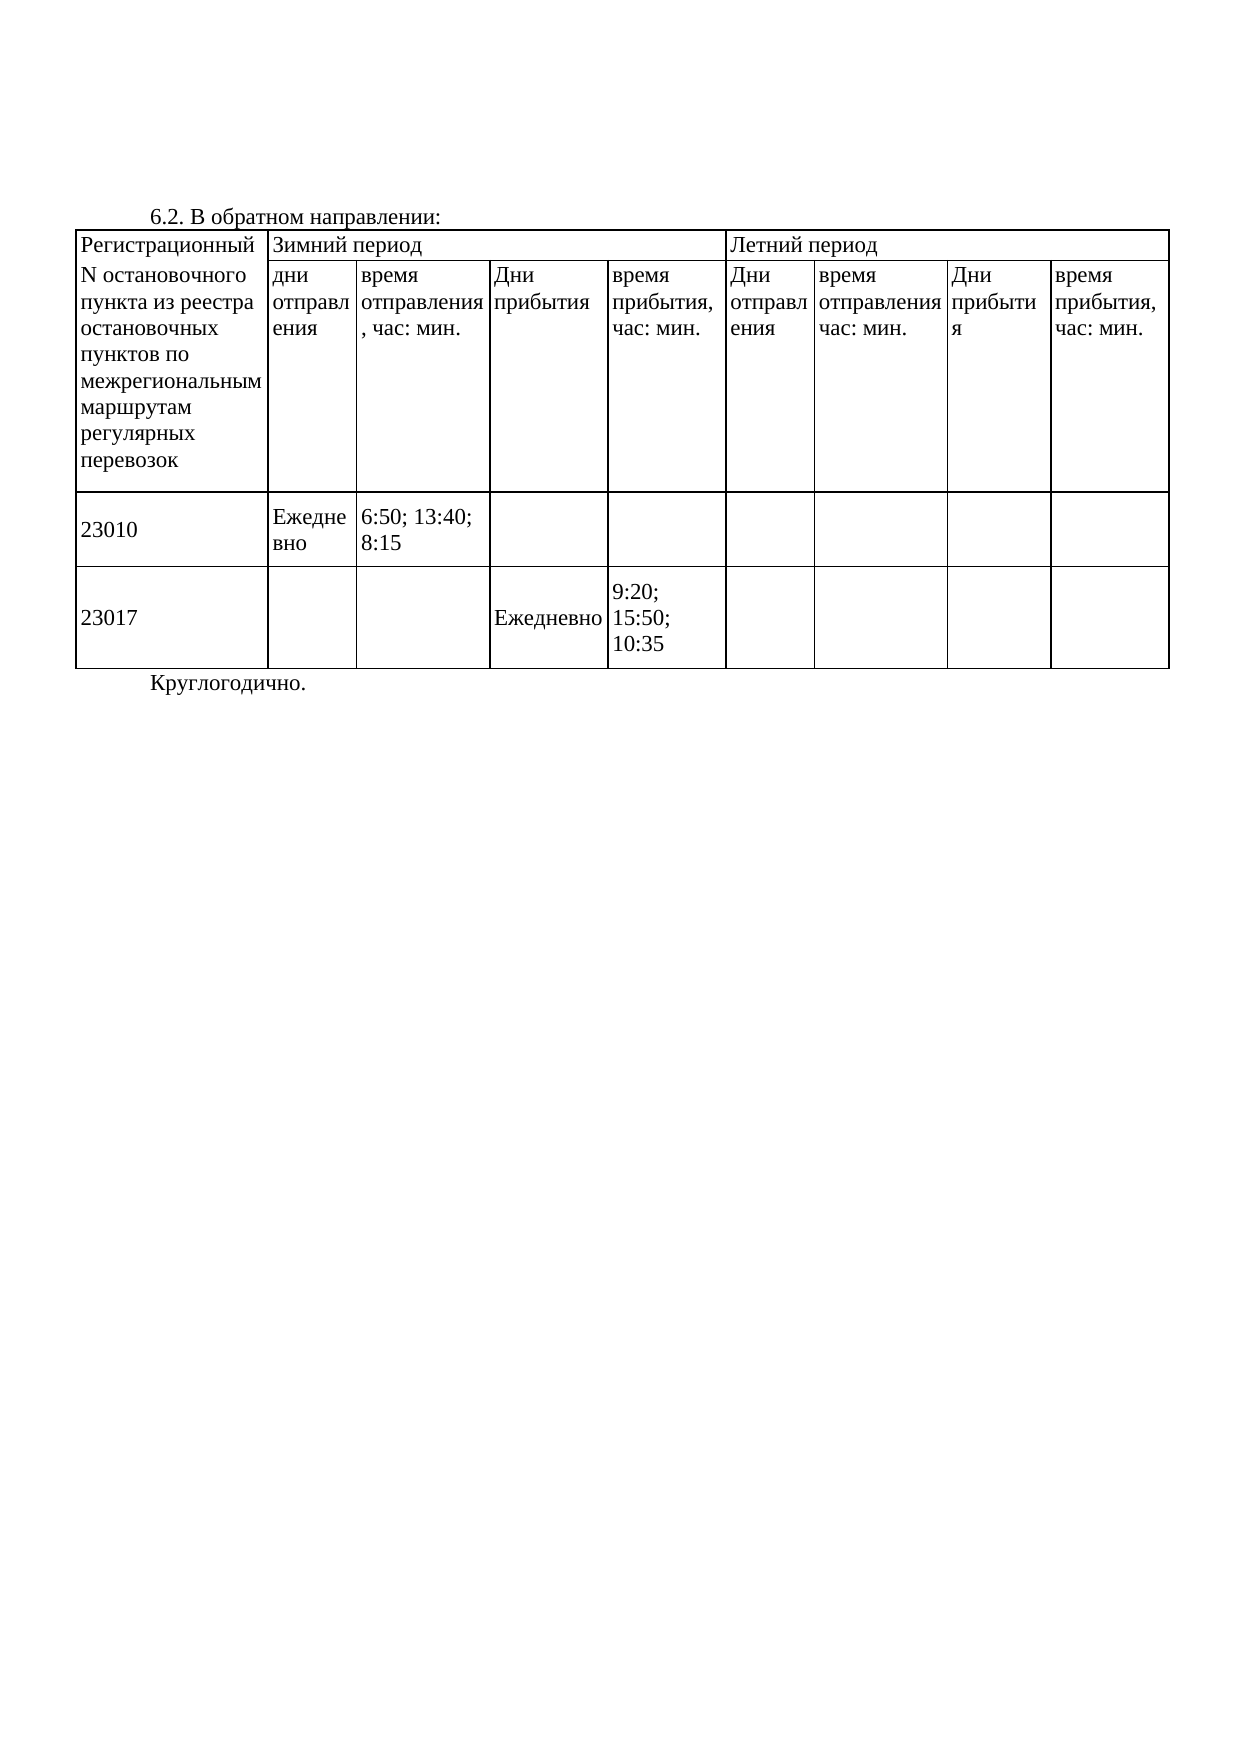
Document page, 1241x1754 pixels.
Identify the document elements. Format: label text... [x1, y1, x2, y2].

table_cell [1052, 567, 1168, 667]
table_cell [609, 493, 725, 566]
table_header Регистрационный [77, 231, 267, 260]
table_cell время отправления, час: мин. [357, 261, 489, 491]
table_header Зимний период [269, 231, 725, 260]
table_cell [269, 567, 356, 667]
table_cell 6:50; 13:40; 8:15 [357, 493, 489, 566]
table_cell Дни прибытия [948, 261, 1050, 491]
table_cell [948, 567, 1050, 667]
table_cell 23017 [77, 567, 267, 667]
text Круглогодично. [150, 669, 1090, 695]
table_cell [815, 493, 947, 566]
table_cell [727, 567, 814, 667]
text 6.2. В обратном направлении: [150, 203, 1090, 229]
table_cell Ежедневно [491, 567, 607, 667]
table_cell Дни отправления [727, 261, 814, 491]
table_cell время прибытия, час: мин. [609, 261, 725, 491]
table_cell 23010 [77, 493, 267, 566]
table_cell Дни прибытия [491, 261, 607, 491]
table_cell 9:20; 15:50; 10:35 [609, 567, 725, 667]
table_cell Ежедневно [269, 493, 356, 566]
table_cell время отправления час: мин. [815, 261, 947, 491]
table_cell [491, 493, 607, 566]
table_cell [948, 493, 1050, 566]
table_cell [1052, 493, 1168, 566]
table_cell [727, 493, 814, 566]
table_cell [815, 567, 947, 667]
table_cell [77, 260, 267, 491]
table_cell [357, 567, 489, 667]
table_cell время прибытия, час: мин. [1052, 261, 1168, 491]
table_header Летний период [727, 231, 1168, 260]
table_cell дни отправления [269, 261, 356, 491]
